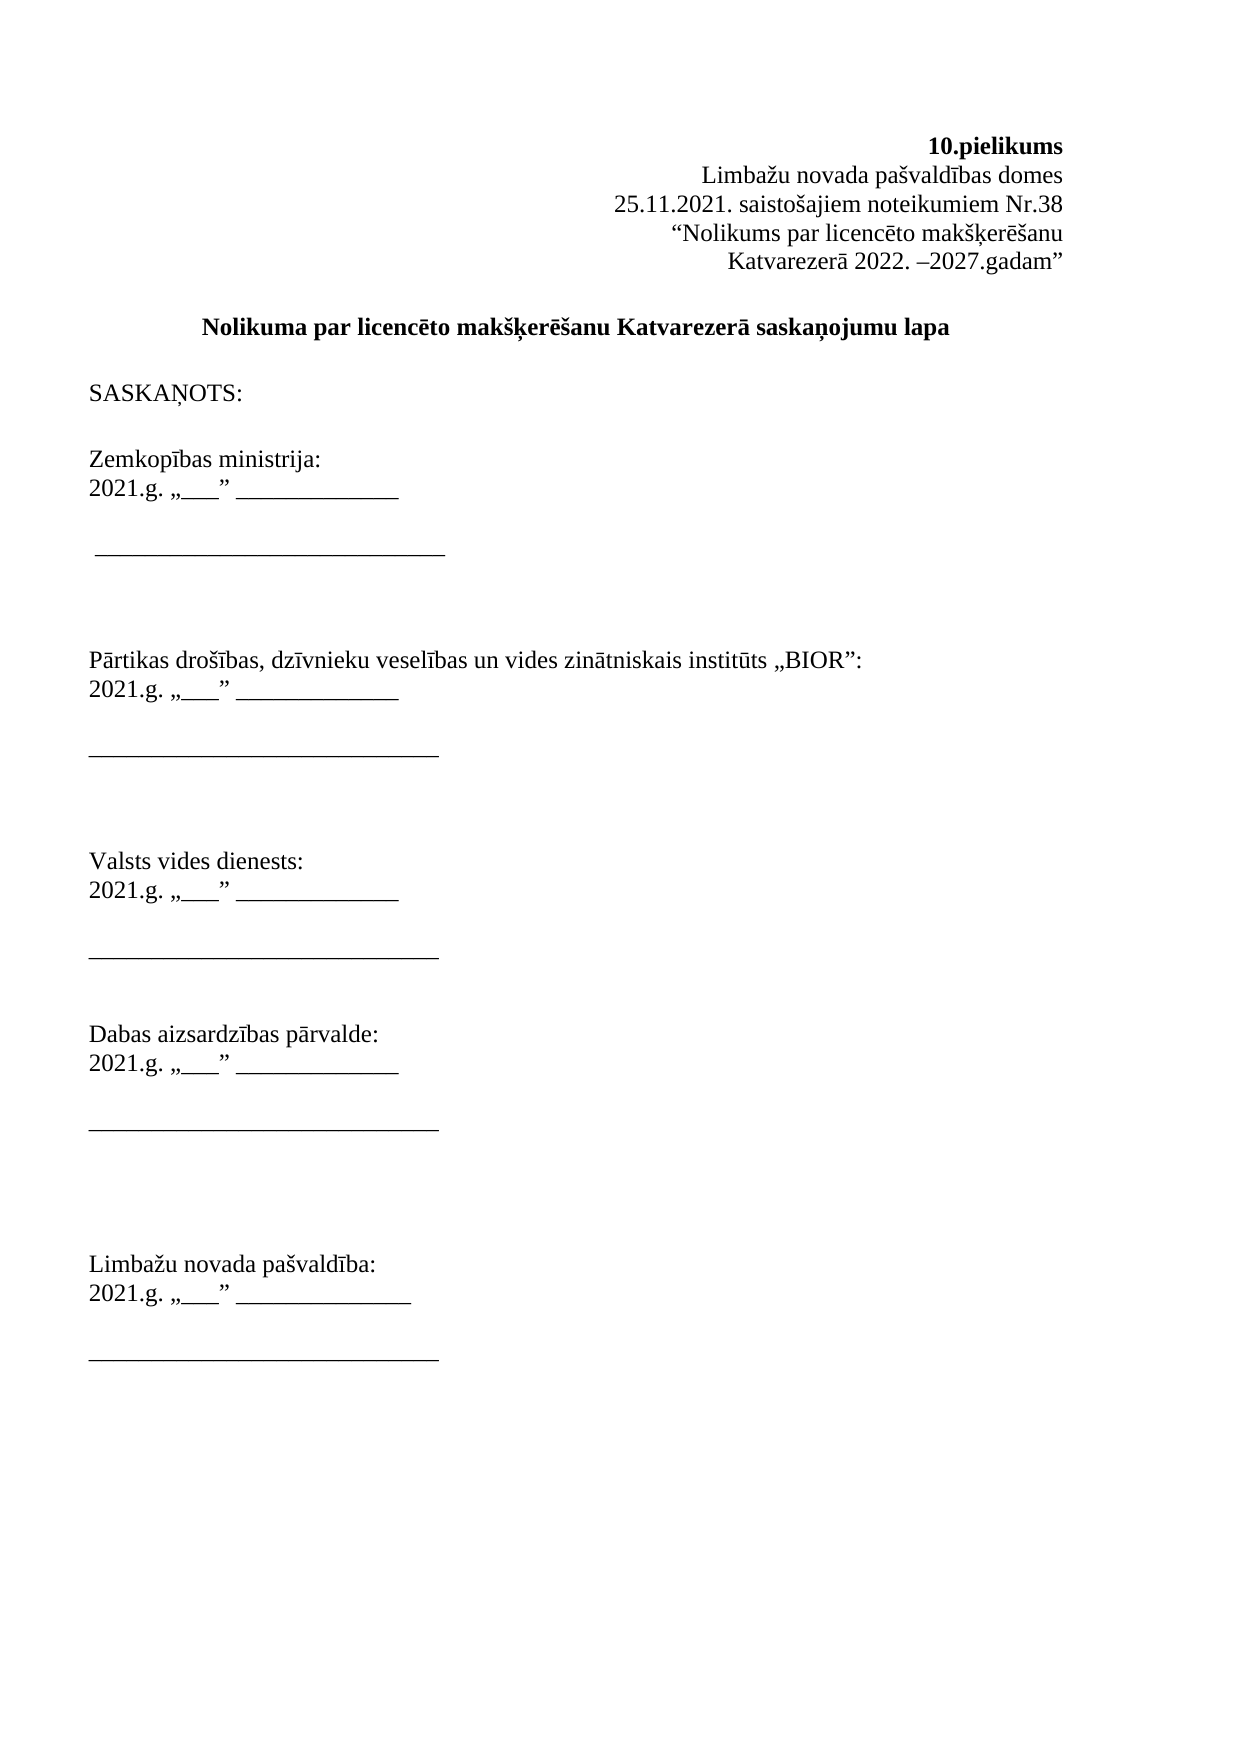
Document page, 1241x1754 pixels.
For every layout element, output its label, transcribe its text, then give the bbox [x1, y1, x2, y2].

text ____________________________ [89, 1335, 1063, 1364]
text 2021.g. „___” _____________ [89, 875, 1063, 904]
text ____________________________ [89, 530, 1063, 559]
text Limbažu novada pašvaldība: [89, 1249, 1063, 1278]
text 2021.g. „___” ______________ [89, 1278, 1063, 1306]
text Pārtikas drošības, dzīvnieku veselības un vides zinātniskais institūts „BIOR”: [89, 645, 1063, 674]
text Katvarezerā 2022. –2027.gadam” [89, 246, 1063, 275]
text Dabas aizsardzības pārvalde: [89, 1019, 1063, 1048]
text Nolikuma par licencēto makšķerēšanu Katvarezerā saskaņojumu lapa [89, 312, 1063, 341]
text Zemkopības ministrija: [89, 444, 1063, 473]
text “Nolikums par licencēto makšķerēšanu [89, 218, 1063, 246]
text 25.11.2021. saistošajiem noteikumiem Nr.38 [89, 189, 1063, 218]
text Limbažu novada pašvaldības domes [89, 160, 1063, 189]
text 2021.g. „___” _____________ [89, 473, 1063, 501]
text ____________________________ [89, 1105, 1063, 1134]
text SASKAŅOTS: [89, 378, 1063, 407]
text ____________________________ [89, 933, 1063, 961]
text 2021.g. „___” _____________ [89, 674, 1063, 703]
text 2021.g. „___” _____________ [89, 1048, 1063, 1076]
text 10.pielikums [89, 131, 1063, 160]
text ____________________________ [89, 731, 1063, 760]
text Valsts vides dienests: [89, 846, 1063, 875]
